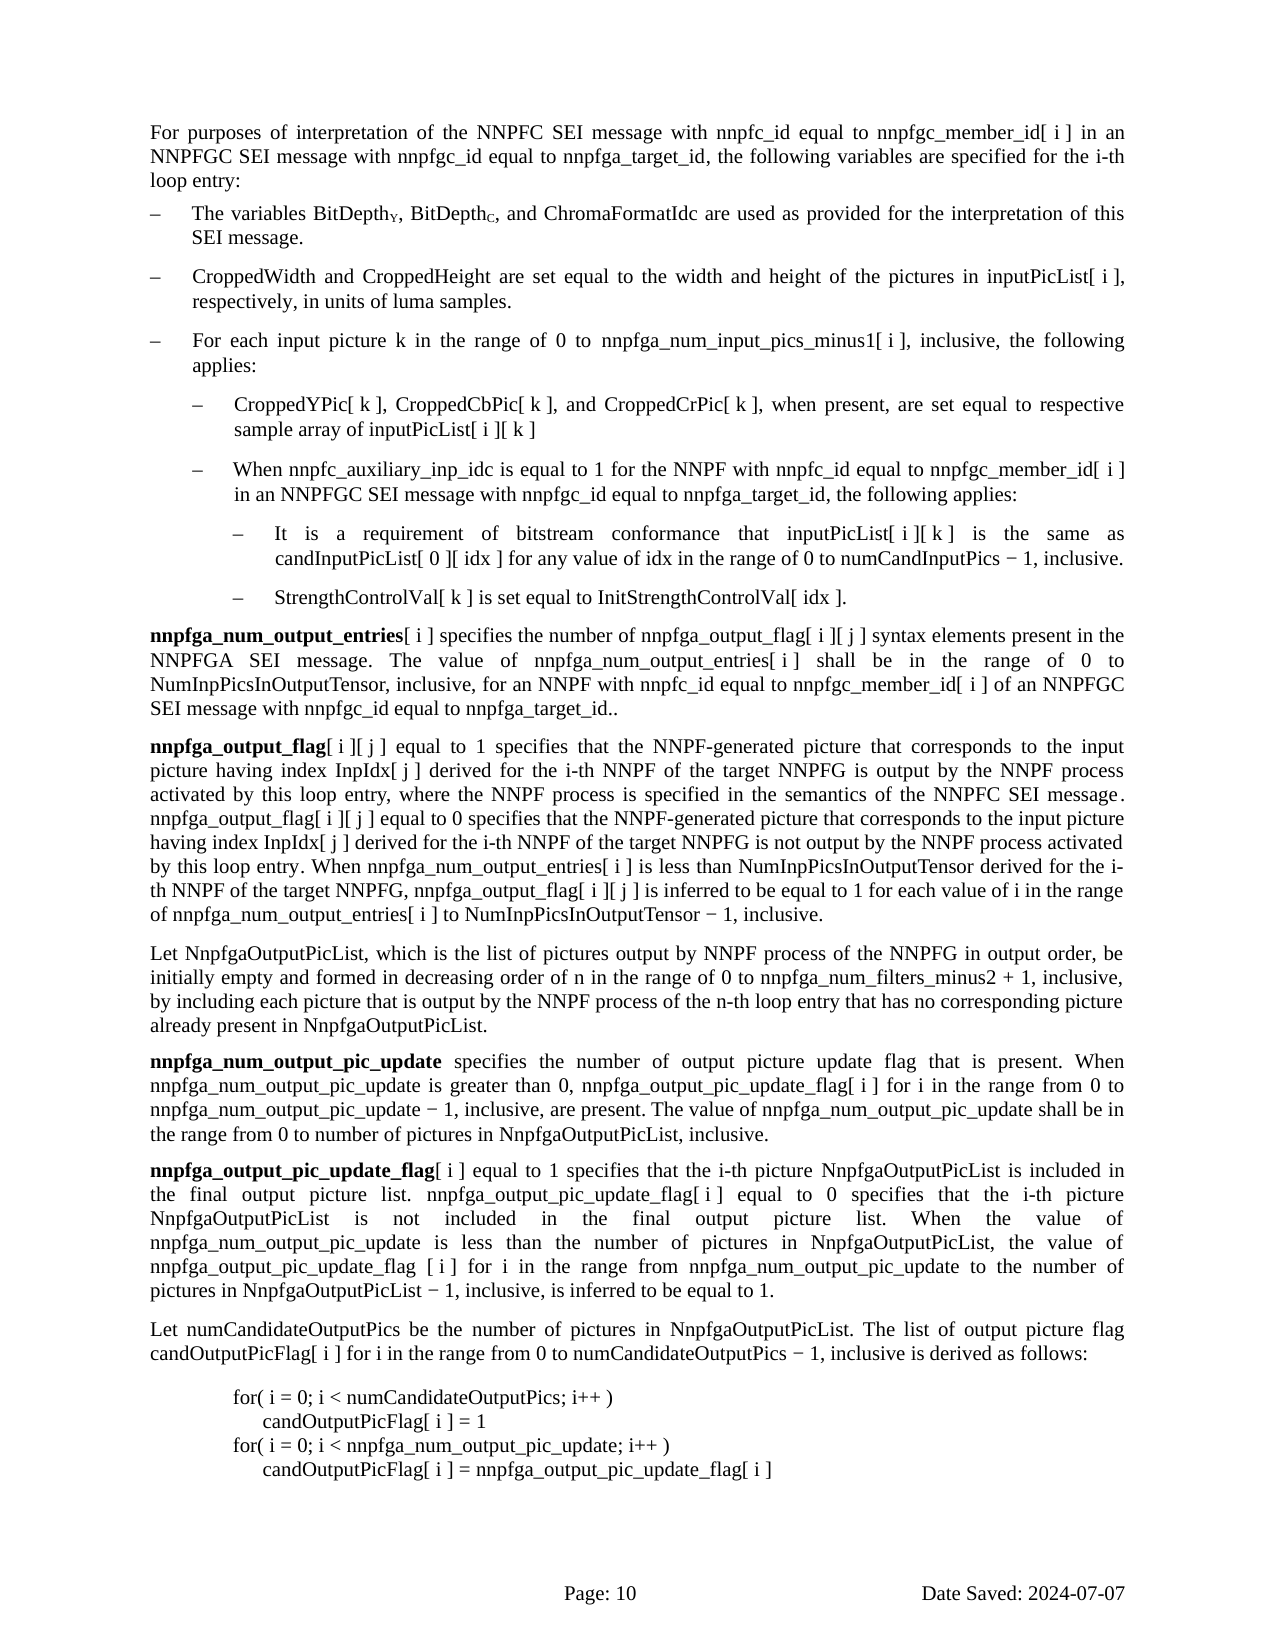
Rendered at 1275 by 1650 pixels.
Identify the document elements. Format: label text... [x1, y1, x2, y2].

text nnpfga_output_flag[ i ][ j ] equal to 1 specifies that the NNPF-generated picture that corresponds to the input picture having index InpIdx[ j ] derived for the i-th NNPF of the target NNPFG is output by the NNPF process activated by this loop entry, where the NNPF process is specified in the semantics of the NNPFC SEI message. nnpfga_output_flag[ i ][ j ] equal to 0 specifies that the NNPF-generated picture that corresponds to the input picture having index InpIdx[ j ] derived for the i-th NNPF of the target NNPFG is not output by the NNPF process activated by this loop entry. When nnpfga_num_output_entries[ i ] is less than NumInpPicsInOutputTensor derived for the i-th NNPF of the target NNPFG, nnpfga_output_flag[ i ][ j ] is inferred to be equal to 1 for each value of i in the range of nnpfga_num_output_entries[ i ] to NumInpPicsInOutputTensor − 1, inclusive. [150, 734, 1125, 926]
text – StrengthControlVal[ k ] is set equal to InitStrengthControlVal[ idx ]. [233, 584, 1125, 609]
text – It is a requirement of bitstream conformance that inputPicList[ i ][ k ] is the same as candInputPicList[ 0 ][ idx ] for any value of idx in the range of 0 to numCandInputPics − 1, inclusive. [233, 520, 1125, 570]
text Let numCandidateOutputPics be the number of pictures in NnpfgaOutputPicList. The list of output picture flag candOutputPicFlag[ i ] for i in the range from 0 to numCandidateOutputPics − 1, inclusive is derived as follows: [150, 1317, 1125, 1365]
text Let NnpfgaOutputPicList, which is the list of pictures output by NNPF process of the NNPFG in output order, be initially empty and formed in decreasing order of n in the range of 0 to nnpfga_num_filters_minus2 + 1, inclusive, by including each picture that is output by the NNPF process of the n-th loop entry that has no corresponding picture already present in NnpfgaOutputPicList. [150, 941, 1125, 1037]
text For purposes of interpretation of the NNPFC SEI message with nnpfc_id equal to nnpfgc_member_id[ i ] in an NNPFGC SEI message with nnpfgc_id equal to nnpfga_target_id, the following variables are specified for the i-th loop entry: [150, 120, 1125, 192]
text nnpfga_output_pic_update_flag[ i ] equal to 1 specifies that the i-th picture NnpfgaOutputPicList is included in the final output picture list. nnpfga_output_pic_update_flag[ i ] equal to 0 specifies that the i-th picture NnpfgaOutputPicList is not included in the final output picture list. When the value of nnpfga_num_output_pic_update is less than the number of pictures in NnpfgaOutputPicList, the value of nnpfga_output_pic_update_flag [ i ] for i in the range from nnpfga_num_output_pic_update to the number of pictures in NnpfgaOutputPicList − 1, inclusive, is inferred to be equal to 1. [150, 1158, 1125, 1302]
text – The variables BitDepthY, BitDepthC, and ChromaFormatIdc are used as provided for the interpretation of this SEI message. [150, 201, 1125, 249]
text – CroppedYPic[ k ], CroppedCbPic[ k ], and CroppedCrPic[ k ], when present, are set equal to respective sample array of inputPicList[ i ][ k ] [192, 392, 1125, 442]
text – For each input picture k in the range of 0 to nnpfga_num_input_pics_minus1[ i ], inclusive, the following applies: [150, 328, 1125, 378]
text for( i = 0; i < numCandidateOutputPics; i++ ) candOutputPicFlag[ i ] = 1 for( i = 0; i < nnpfga_num_output_pic_update; i++ ) (xx) candOutputPicFlag[ i ] = nnpfga_output_pic_update_flag[ i ] [233, 1385, 1125, 1481]
text – CroppedWidth and CroppedHeight are set equal to the width and height of the pictures in inputPicList[ i ], respectively, in units of luma samples. [150, 263, 1125, 313]
text nnpfga_num_output_entries[ i ] specifies the number of nnpfga_output_flag[ i ][ j ] syntax elements present in the NNPFGA SEI message. The value of nnpfga_num_output_entries[ i ] shall be in the range of 0 to NumInpPicsInOutputTensor, inclusive, for an NNPF with nnpfc_id equal to nnpfgc_member_id[ i ] of an NNPFGC SEI message with nnpfgc_id equal to nnpfga_target_id.. [150, 623, 1125, 720]
text nnpfga_num_output_pic_update specifies the number of output picture update flag that is present. When nnpfga_num_output_pic_update is greater than 0, nnpfga_output_pic_update_flag[ i ] for i in the range from 0 to nnpfga_num_output_pic_update − 1, inclusive, are present. The value of nnpfga_num_output_pic_update shall be in the range from 0 to number of pictures in NnpfgaOutputPicList, inclusive. [150, 1049, 1125, 1146]
text – When nnpfc_auxiliary_inp_idc is equal to 1 for the NNPF with nnpfc_id equal to nnpfgc_member_id[ i ] in an NNPFGC SEI message with nnpfgc_id equal to nnpfga_target_id, the following applies: [192, 456, 1125, 506]
